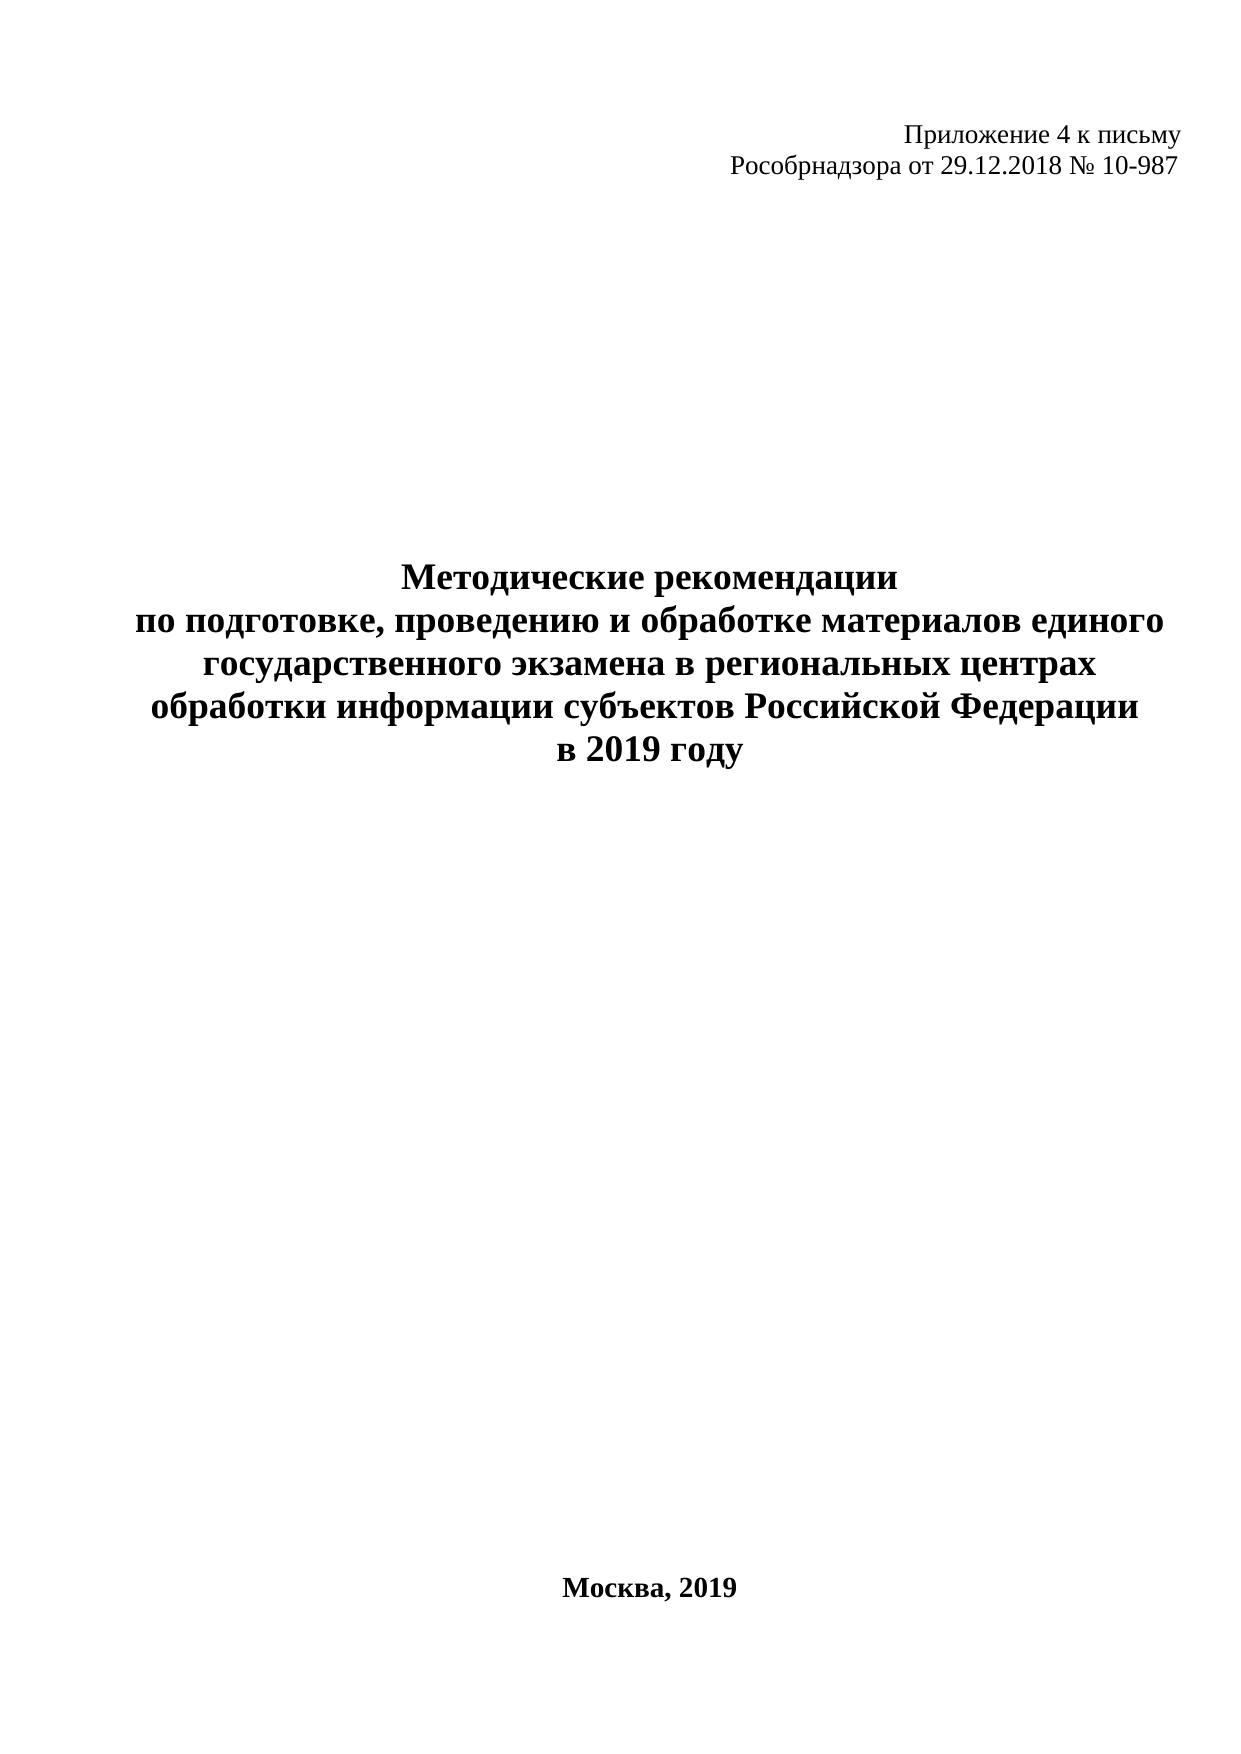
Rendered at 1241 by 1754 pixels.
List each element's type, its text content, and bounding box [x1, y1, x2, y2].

text Москва, 2019 [118, 1570, 1181, 1604]
text по подготовке, проведению и обработке материалов единого государственного экзамена в региональных центрах обработки информации субъектов Российской Федерации в 2019 году [118, 597, 1181, 770]
text Рособрнадзора от 29.12.2018 № 10-987 [118, 149, 1181, 180]
text Методические рекомендации [118, 554, 1181, 597]
text Приложение 4 к письму [118, 118, 1181, 149]
